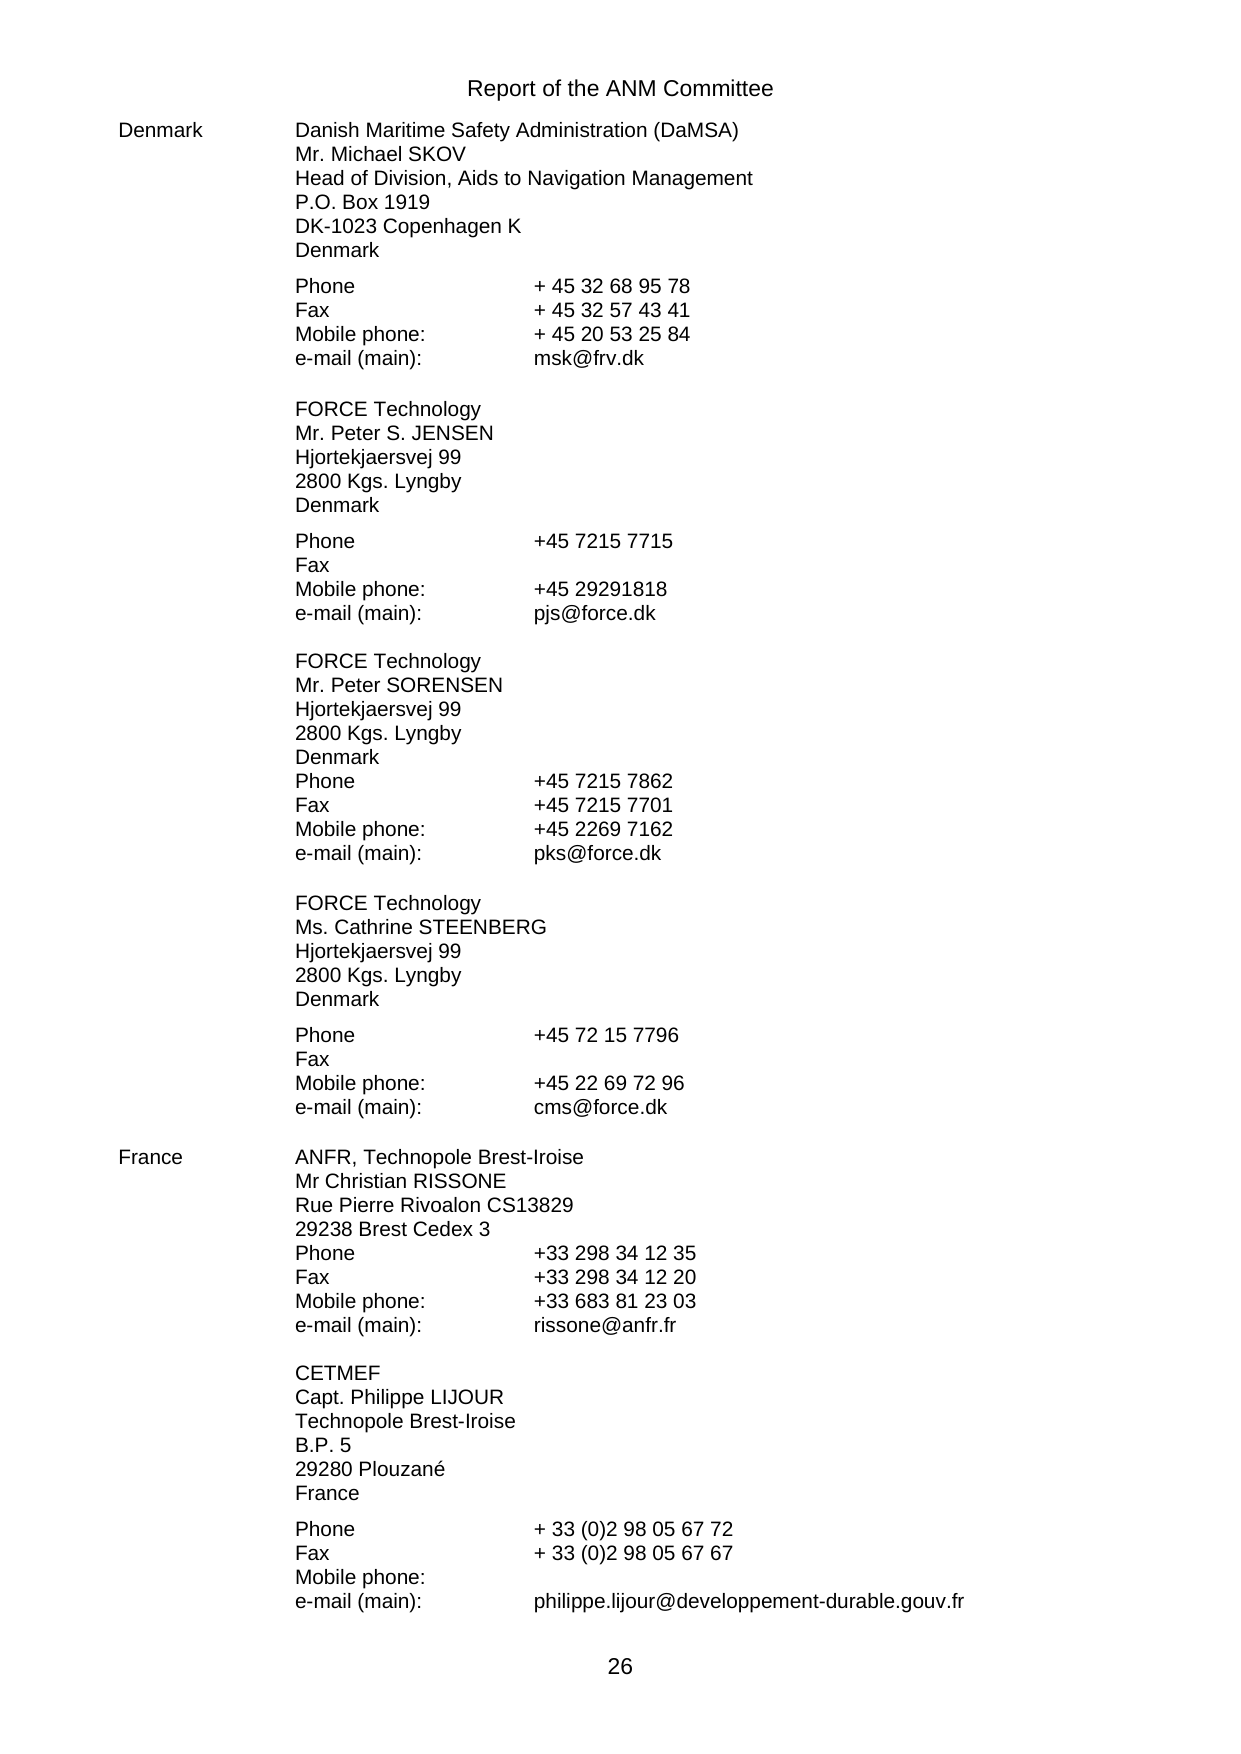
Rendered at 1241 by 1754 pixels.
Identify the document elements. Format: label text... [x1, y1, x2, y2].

text Mobile phone: [118, 1565, 1122, 1589]
text e-mail (main): msk@frv.dk [118, 346, 1122, 370]
text Mobile phone: +45 2269 7162 [118, 816, 1122, 840]
text Hjortekjaersvej 99 [118, 444, 1122, 468]
text CETMEF [118, 1361, 1122, 1385]
text FORCE Technology [118, 891, 1122, 914]
text P.O. Box 1919 [118, 190, 1122, 214]
text e-mail (main): pjs@force.dk [118, 601, 1122, 625]
text Phone +33 298 34 12 35 [118, 1241, 1122, 1265]
text Mr Christian RISSONE [118, 1169, 1122, 1193]
text Hjortekjaersvej 99 [118, 938, 1122, 962]
text 2800 Kgs. Lyngby [118, 468, 1122, 492]
text Mobile phone: +33 683 81 23 03 [118, 1289, 1122, 1313]
text Fax +33 298 34 12 20 [118, 1265, 1122, 1289]
text e-mail (main): pks@force.dk [118, 840, 1122, 864]
text Fax [118, 553, 1122, 577]
text France ANFR, Technopole Brest-Iroise [118, 1145, 1122, 1169]
text FORCE Technology [118, 649, 1122, 673]
text Ms. Cathrine STEENBERG [118, 914, 1122, 938]
text e-mail (main): philippe.lijour@developpement-durable.gouv.fr [118, 1589, 1122, 1613]
text Denmark [118, 492, 1122, 516]
text Denmark [118, 986, 1122, 1010]
text Mr. Peter SORENSEN [118, 673, 1122, 697]
text Mr. Peter S. JENSEN [118, 421, 1122, 444]
text Mr. Michael SKOV [118, 142, 1122, 166]
text DK-1023 Copenhagen K [118, 214, 1122, 238]
text France [118, 1481, 1122, 1504]
text Technopole Brest-Iroise [118, 1409, 1122, 1433]
text Fax + 33 (0)2 98 05 67 67 [118, 1541, 1122, 1565]
text Denmark Danish Maritime Safety Administration (DaMSA) [118, 118, 1122, 142]
text Phone +45 7215 7862 [118, 768, 1122, 792]
text Phone +45 7215 7715 [118, 529, 1122, 553]
text 2800 Kgs. Lyngby [118, 962, 1122, 986]
text Mobile phone: +45 29291818 [118, 577, 1122, 601]
text Head of Division, Aids to Navigation Management [118, 166, 1122, 190]
text FORCE Technology [118, 397, 1122, 421]
text Hjortekjaersvej 99 [118, 697, 1122, 721]
text Capt. Philippe LIJOUR [118, 1385, 1122, 1409]
text B.P. 5 [118, 1433, 1122, 1457]
text Denmark [118, 238, 1122, 262]
text Fax + 45 32 57 43 41 [118, 298, 1122, 322]
text Mobile phone: +45 22 69 72 96 [118, 1071, 1122, 1095]
text Mobile phone: + 45 20 53 25 84 [118, 322, 1122, 346]
text 29280 Plouzané [118, 1457, 1122, 1481]
text Phone +45 72 15 7796 [118, 1023, 1122, 1047]
text Rue Pierre Rivoalon CS13829 [118, 1193, 1122, 1217]
text 29238 Brest Cedex 3 [118, 1217, 1122, 1241]
text e-mail (main): rissone@anfr.fr [118, 1313, 1122, 1337]
text 2800 Kgs. Lyngby [118, 721, 1122, 744]
text e-mail (main): cms@force.dk [118, 1095, 1122, 1119]
text Phone + 33 (0)2 98 05 67 72 [118, 1517, 1122, 1541]
text Fax +45 7215 7701 [118, 792, 1122, 816]
text Fax [118, 1047, 1122, 1071]
text Phone + 45 32 68 95 78 [118, 274, 1122, 298]
text Denmark [118, 744, 1122, 768]
